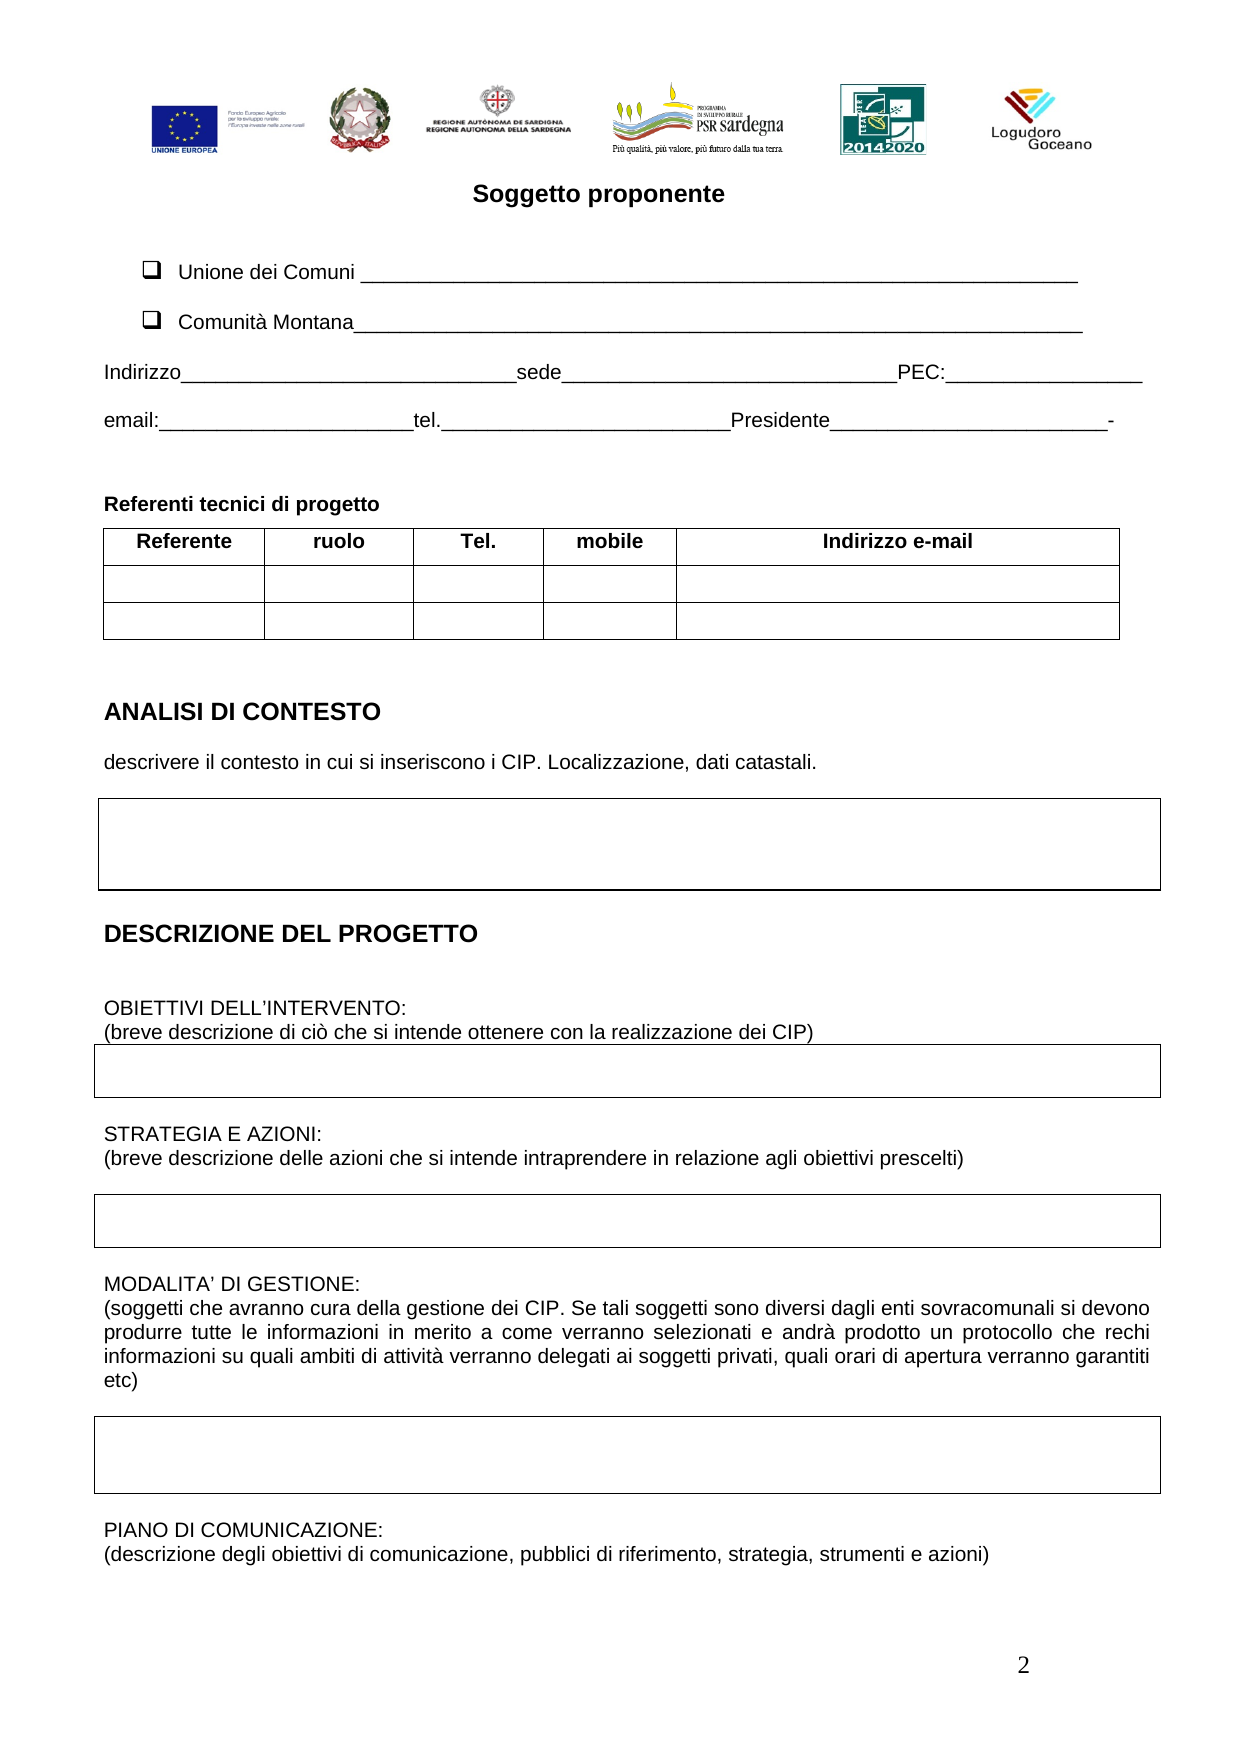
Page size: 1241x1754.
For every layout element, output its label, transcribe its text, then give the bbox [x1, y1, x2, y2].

text Soggetto proponente [436, 179, 1152, 207]
table_cell [104, 603, 264, 639]
text descrivere il contesto in cui si inseriscono i CIP. Localizzazione, dati catastali. [103, 750, 1152, 774]
table_cell [104, 566, 264, 602]
table_cell [265, 603, 413, 639]
text (breve descrizione di ciò che si intende ottenere con la realizzazione dei CIP) [103, 1020, 1152, 1044]
picture [840, 84, 927, 155]
table_header Indirizzo e-mail [677, 529, 1119, 565]
table_header ruolo [265, 529, 413, 565]
text DESCRIZIONE DEL PROGETTO [103, 919, 1152, 948]
list Comunità Montana_______________________________________________________________ [141, 310, 1152, 335]
text STRATEGIA E AZIONI: [103, 1122, 1152, 1146]
text (descrizione degli obiettivi di comunicazione, pubblici di riferimento, strategia, strumenti e azioni) [103, 1542, 1152, 1566]
table_cell [677, 566, 1119, 602]
table_cell [265, 566, 413, 602]
text (breve descrizione delle azioni che si intende intraprendere in relazione agli obiettivi prescelti) [103, 1146, 1152, 1170]
text PIANO DI COMUNICAZIONE: [103, 1518, 1152, 1542]
table_cell [544, 566, 676, 602]
table_cell [544, 603, 676, 639]
picture [988, 82, 1094, 155]
text (soggetti che avranno cura della gestione dei CIP. Se tali soggetti sono diversi dagli enti sovracomunali si devono produrre tutte le informazioni in merito a come verranno selezionati e andrà prodotto un protocollo che rechi informazioni su quali ambiti di attività verranno delegati ai soggetti privati, quali orari di apertura verranno garantiti etc) [103, 1296, 1152, 1392]
text MODALITA’ DI GESTIONE: [103, 1272, 1152, 1296]
text ANALISI DI CONTESTO [103, 697, 1152, 726]
table_header mobile [544, 529, 676, 565]
table_header Referente [104, 529, 264, 565]
picture [327, 84, 393, 155]
picture [150, 103, 307, 155]
table_header Tel. [414, 529, 543, 565]
list Unione dei Comuni ______________________________________________________________ [141, 260, 1152, 285]
text Indirizzo_____________________________sede_____________________________PEC:_________________email:______________________tel._________________________Presidente________________________- [103, 360, 1152, 432]
picture [424, 75, 572, 155]
table_cell [414, 603, 543, 639]
text Referenti tecnici di progetto [103, 492, 1152, 516]
picture [612, 82, 784, 155]
text OBIETTIVI DELL’INTERVENTO: [103, 996, 1152, 1020]
table_cell [677, 603, 1119, 639]
table_cell [414, 566, 543, 602]
